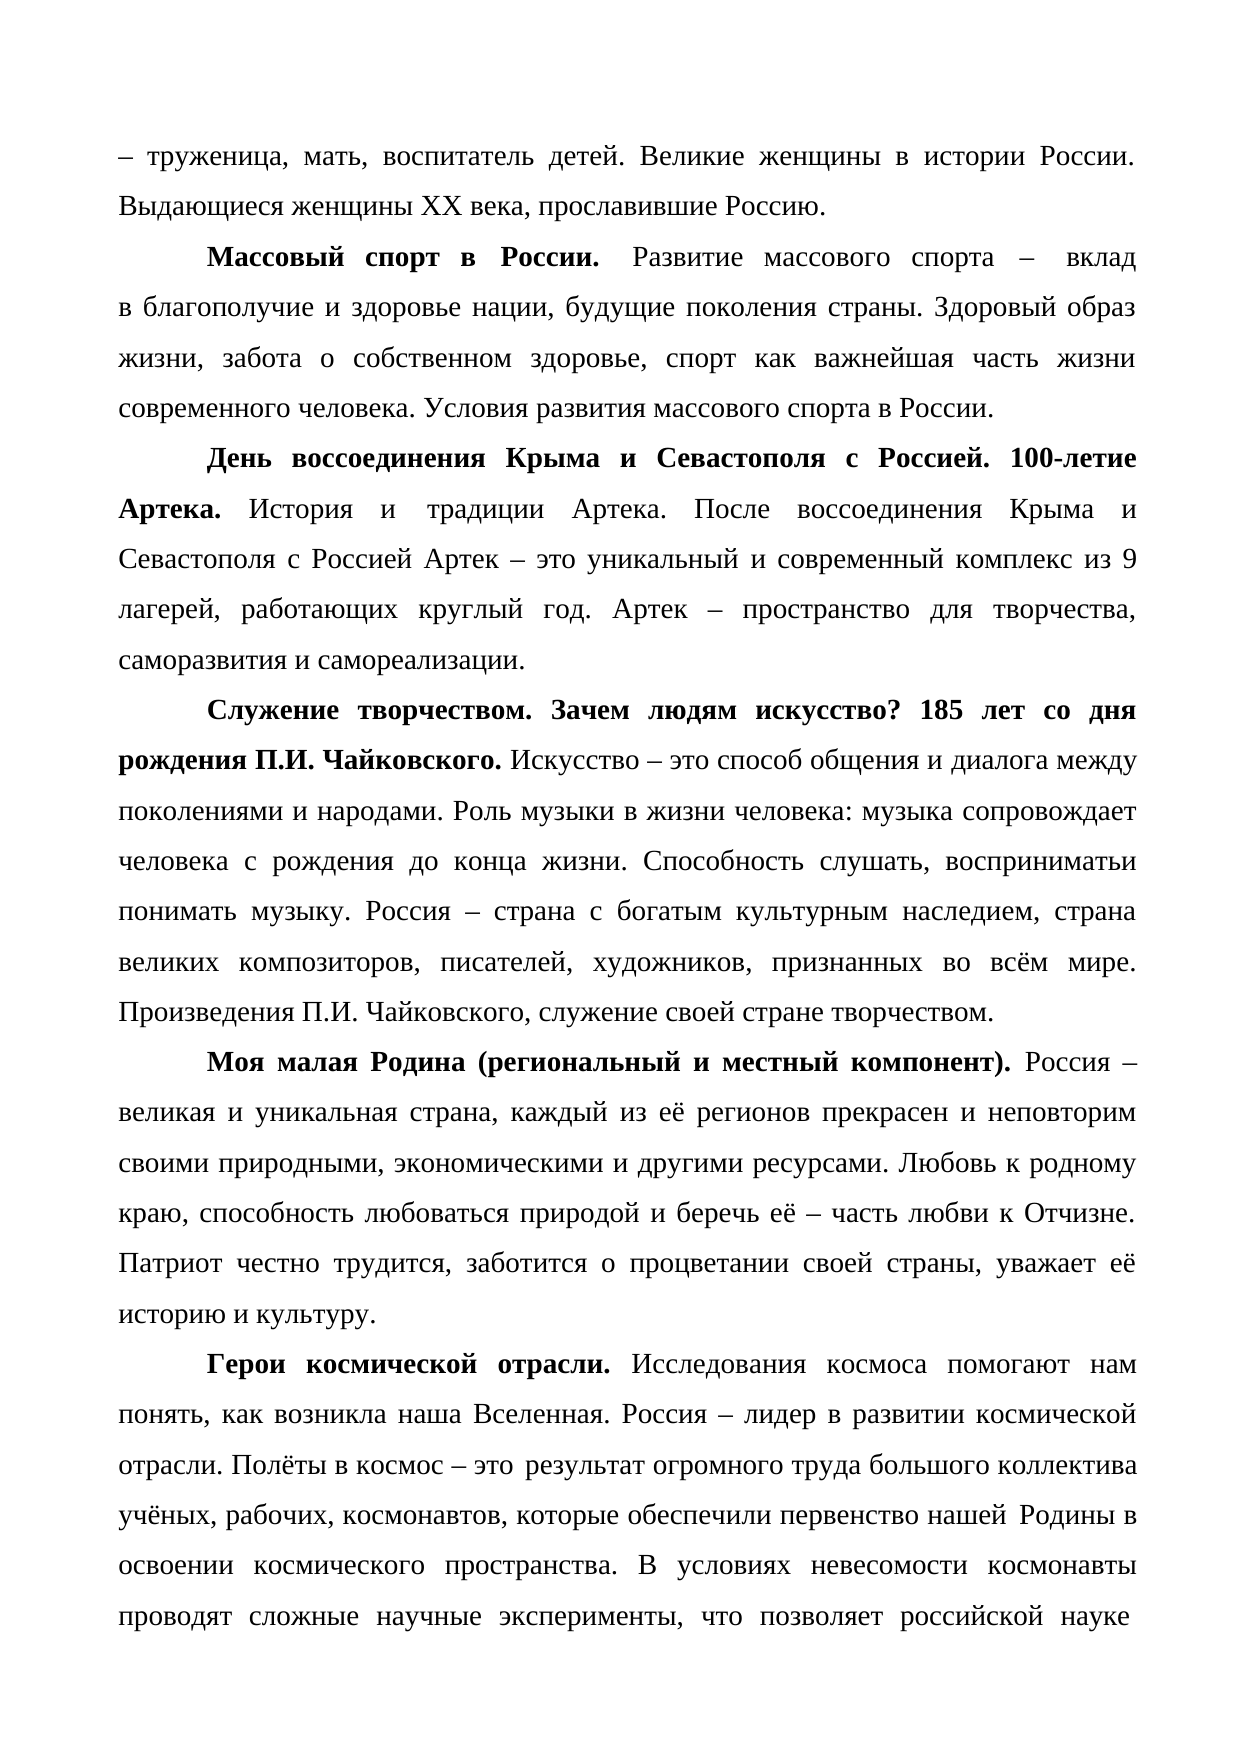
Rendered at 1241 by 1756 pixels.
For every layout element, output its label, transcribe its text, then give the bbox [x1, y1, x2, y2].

text День воссоединения Крыма и Севастополя с Россией. 100-летие Артека. История и традиции Артека. После воссоединения Крыма и Севастополя с Россией Артек – это уникальный и современный комплекс из 9 лагерей, работающих круглый год. Артек – пространство для творчества, саморазвития и самореализации. [118, 441, 1137, 675]
text – труженица, мать, воспитатель детей. Великие женщины в истории России. Выдающиеся женщины ХХ века, прославившие Россию. [118, 138, 1137, 222]
text Моя малая Родина (региональный и местный компонент). Россия – великая и уникальная страна, каждый из её регионов прекрасен и неповторим своими природными, экономическими и другими ресурсами. Любовь к родному краю, способность любоваться природой и беречь её – часть любви к Отчизне. Патриот честно трудится, заботится о процветании своей страны, уважает её историю и культуру. [118, 1044, 1137, 1329]
text Массовый спорт в России. Развитие массового спорта – вклад в благополучие и здоровье нации, будущие поколения страны. Здоровый образ жизни, забота о собственном здоровье, спорт как важнейшая часть жизни современного человека. Условия развития массового спорта в России. [118, 239, 1137, 424]
text Служение творчеством. Зачем людям искусство? 185 лет со дня рождения П.И. Чайковского. Искусство – это способ общения и диалога между поколениями и народами. Роль музыки в жизни человека: музыка сопровождает человека с рождения до конца жизни. Способность слушать, восприниматьи понимать музыку. Россия – страна с богатым культурным наследием, страна великих композиторов, писателей, художников, признанных во всём мире. Произведения П.И. Чайковского, служение своей стране творчеством. [118, 692, 1137, 1027]
text Герои космической отрасли. Исследования космоса помогают нам понять, как возникла наша Вселенная. Россия – лидер в развитии космической отрасли. Полёты в космос – это результат огромного труда большого коллектива учёных, рабочих, космонавтов, которые обеспечили первенство нашей Родины в освоении космического пространства. В условиях невесомости космонавты проводят сложные научные эксперименты, что позволяет российской науке [118, 1346, 1138, 1631]
